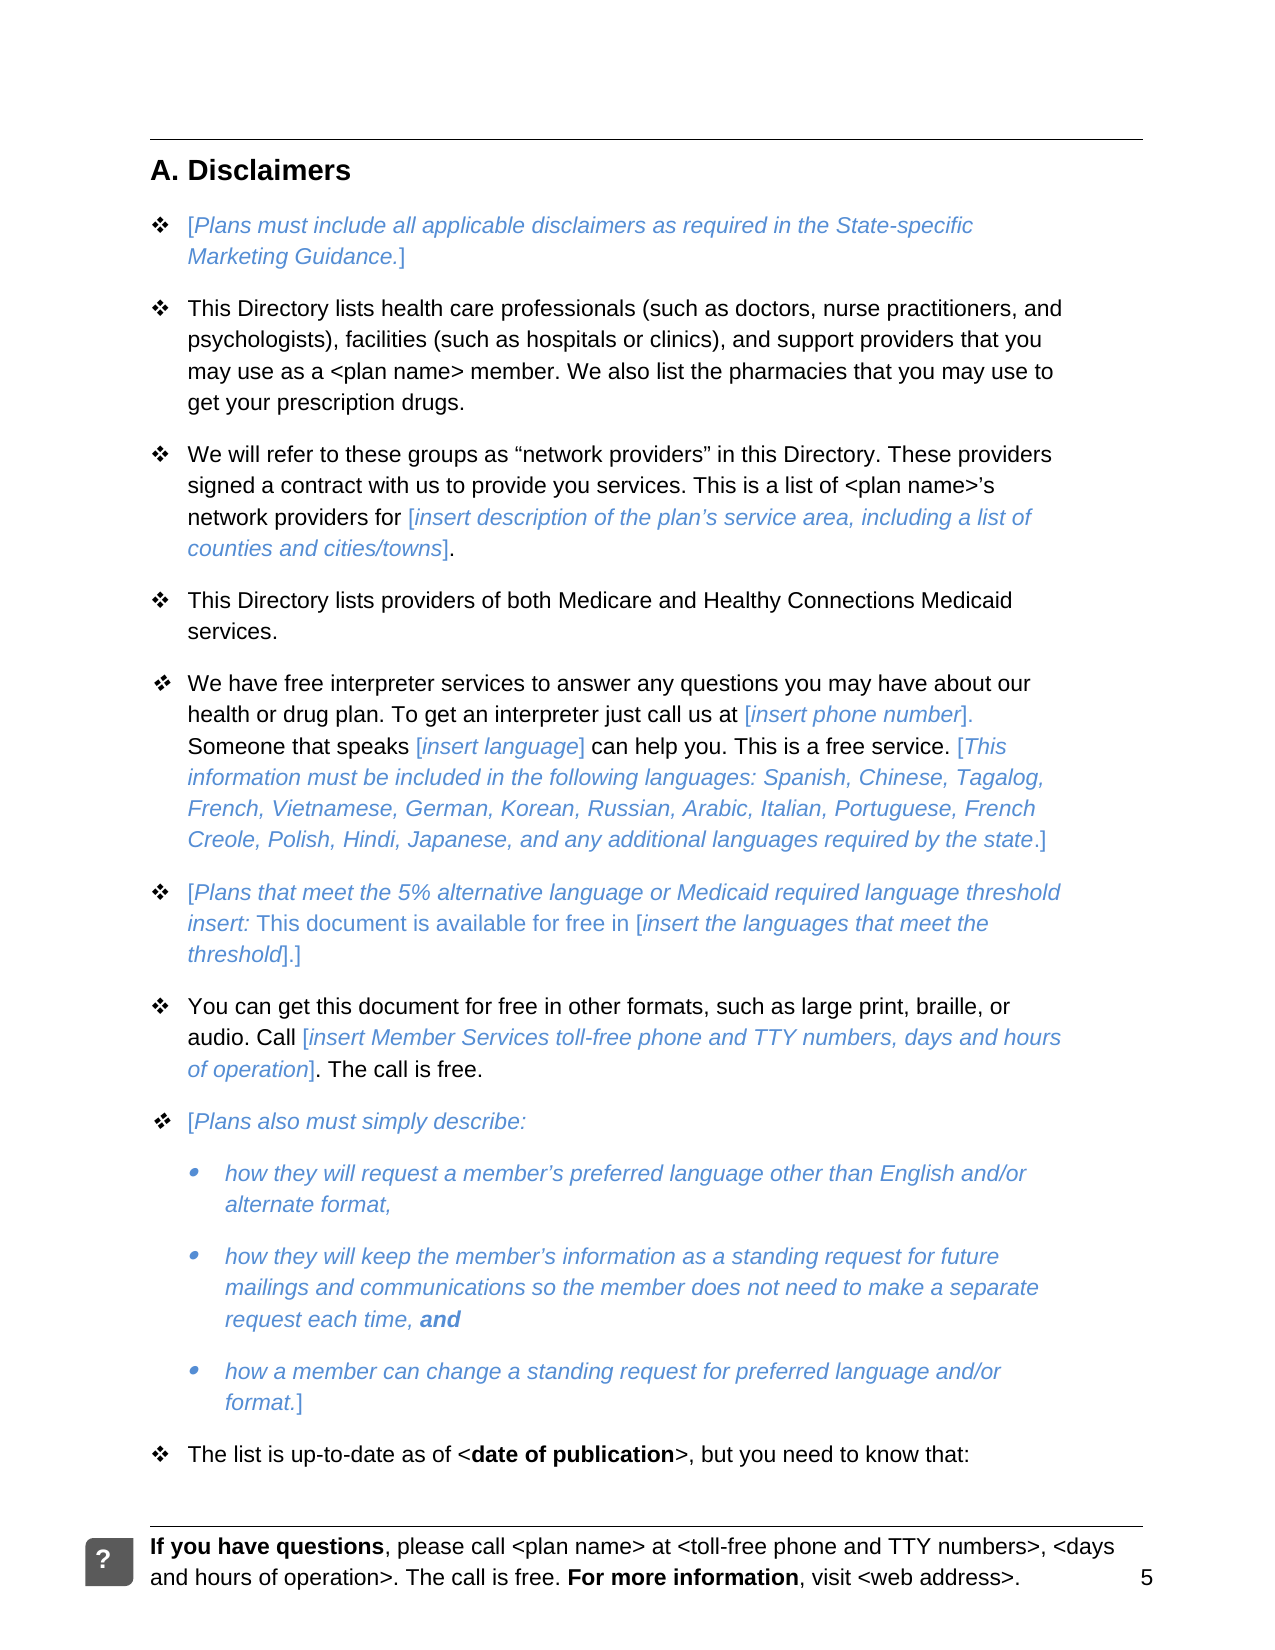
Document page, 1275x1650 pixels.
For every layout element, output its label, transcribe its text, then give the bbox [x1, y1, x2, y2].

list The list is up-to-date as of <date of publication>, but you need to know that: [150, 1437, 1068, 1469]
list how they will keep the member’s information as a standing request for future mailings and communications so the member does not need to make a separate request each time, and [187, 1239, 1068, 1333]
list [Plans must include all applicable disclaimers as required in the State-specific Marketing Guidance.] [150, 208, 1068, 271]
subtitle Disclaimers [150, 140, 1143, 187]
list how a member can change a standing request for preferred language and/or format.] [187, 1354, 1068, 1417]
list [Plans also must simply describe: [150, 1104, 1068, 1135]
list We will refer to these groups as “network providers” in this Directory. These providers signed a contract with us to provide you services. This is a list of <plan name>’s network providers for [insert description of the plan’s service area, including a list of counties and cities/towns]. [150, 437, 1068, 562]
list You can get this document for free in other formats, such as large print, braille, or audio. Call [insert Member Services toll-free phone and TTY numbers, days and hours of operation]. The call is free. [150, 989, 1068, 1083]
list how they will request a member’s preferred language other than English and/or alternate format, [187, 1156, 1068, 1219]
list This Directory lists providers of both Medicare and Healthy Connections Medicaid services. [150, 583, 1068, 646]
list [Plans that meet the 5% alternative language or Medicaid required language threshold insert: This document is available for free in [insert the languages that meet the threshold].] [150, 875, 1068, 969]
list We have free interpreter services to answer any questions you may have about our health or drug plan. To get an interpreter just call us at [insert phone number]. Someone that speaks [insert language] can help you. This is a free service. [This information must be included in the following languages: Spanish, Chinese, Tagalog, French, Vietnamese, German, Korean, Russian, Arabic, Italian, Portuguese, French Creole, Polish, Hindi, Japanese, and any additional languages required by the state.] [150, 667, 1068, 854]
list This Directory lists health care professionals (such as doctors, nurse practitioners, and psychologists), facilities (such as hospitals or clinics), and support providers that you may use as a <plan name> member. We also list the pharmacies that you may use to get your prescription drugs. [150, 292, 1068, 417]
